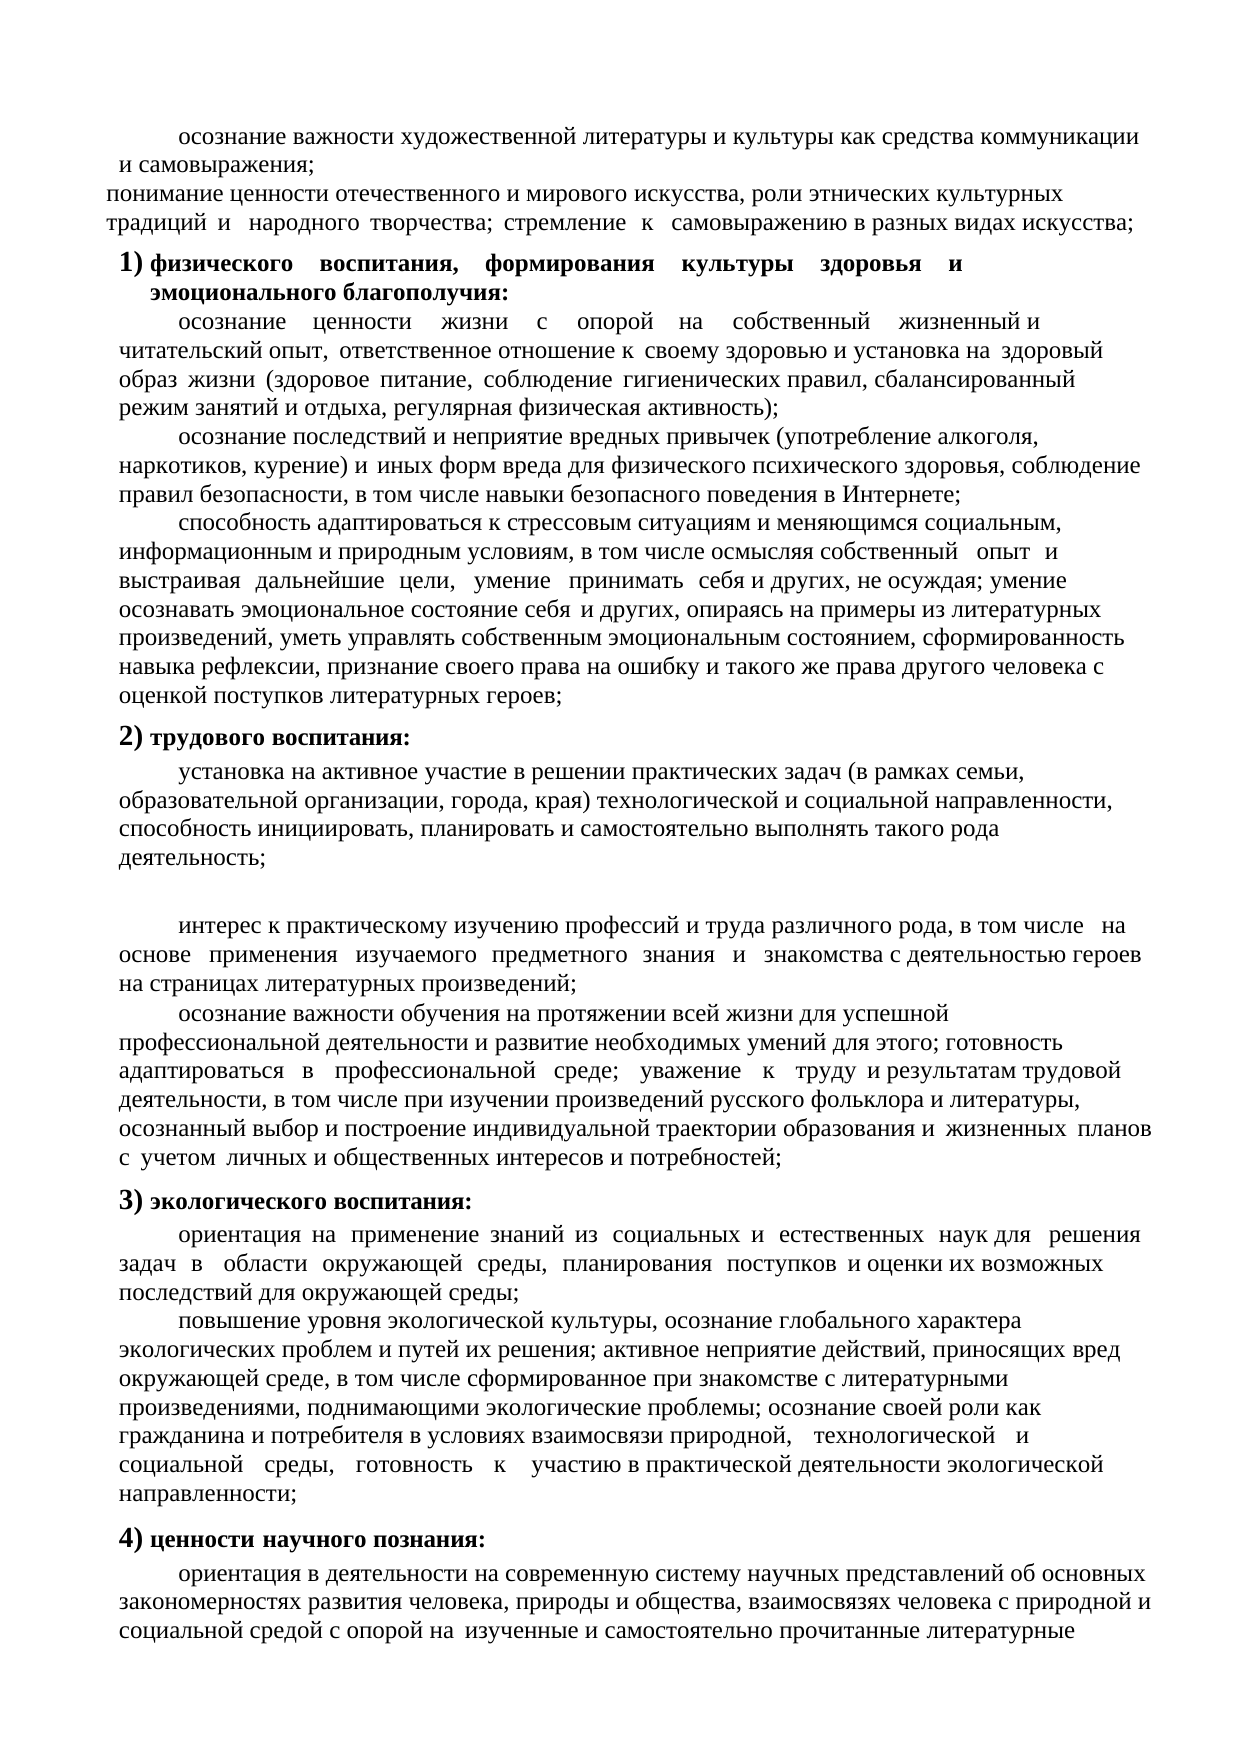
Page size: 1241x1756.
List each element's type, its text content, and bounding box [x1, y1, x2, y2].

text осознание ценности жизни с опорой на собственный жизненный и читательский опыт, ответственное отношение к своему здоровью и установка на здоровый образ жизни (здоровое питание, соблюдение гигиенических правил, сбалансированный режим занятий и отдыха, регулярная физическая активность); [119, 306, 1152, 421]
text осознание важности художественной литературы и культуры как средства коммуникации и самовыражения; [119, 121, 1150, 178]
text ориентация на применение знаний из социальных и естественных наук для решения задач в области окружающей среды, планирования поступков и оценки их возможных последствий для окружающей среды; [119, 1219, 1152, 1306]
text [119, 1558, 1152, 1644]
text понимание ценности отечественного и мирового искусства, роли этнических культурных традиций и народного творчества; стремление к самовыражению в разных видах искусства; [106, 178, 1171, 236]
subtitle экологического воспитания: [119, 1182, 1171, 1215]
text осознание последствий и неприятие вредных привычек (употребление алкоголя, наркотиков, курение) и иных форм вреда для физического психического здоровья, соблюдение правил безопасности, в том числе навыки безопасного поведения в Интернете; [119, 421, 1152, 507]
subtitle физического воспитания, формирования культуры здоровья и эмоционального благополучия: [119, 244, 963, 306]
subtitle трудового воспитания: [119, 718, 1171, 752]
subtitle ценности научного познания: [119, 1520, 1171, 1554]
text установка на активное участие в решении практических задач (в рамках семьи, образовательной организации, города, края) технологической и социальной направленности, способность инициировать, планировать и самостоятельно выполнять такого рода деятельность; [119, 756, 1152, 871]
text интерес к практическому изучению профессий и труда различного рода, в том числе на основе применения изучаемого предметного знания и знакомства с деятельностью героев на страницах литературных произведений; [119, 910, 1151, 997]
text повышение уровня экологической культуры, осознание глобального характера экологических проблем и путей их решения; активное неприятие действий, приносящих вред окружающей среде, в том числе сформированное при знакомстве с литературными произведениями, поднимающими экологические проблемы; осознание своей роли как гражданина и потребителя в условиях взаимосвязи природной, технологической и социальной среды, готовность к участию в практической деятельности экологической направленности; [119, 1306, 1152, 1507]
text осознание важности обучения на протяжении всей жизни для успешной профессиональной деятельности и развитие необходимых умений для этого; готовность адаптироваться в профессиональной среде; уважение к труду и результатам трудовой деятельности, в том числе при изучении произведений русского фольклора и литературы, осознанный выбор и построение индивидуальной траектории образования и жизненных планов с учетом личных и общественных интересов и потребностей; [119, 998, 1152, 1170]
text способность адаптироваться к стрессовым ситуациям и меняющимся социальным, информационным и природным условиям, в том числе осмысляя собственный опыт и выстраивая дальнейшие цели, умение принимать себя и других, не осуждая; умение осознавать эмоциональное состояние себя и других, опираясь на примеры из литературных произведений, уметь управлять собственным эмоциональным состоянием, сформированность навыка рефлексии, признание своего права на ошибку и такого же права другого человека с оценкой поступков литературных героев; [119, 507, 1152, 709]
